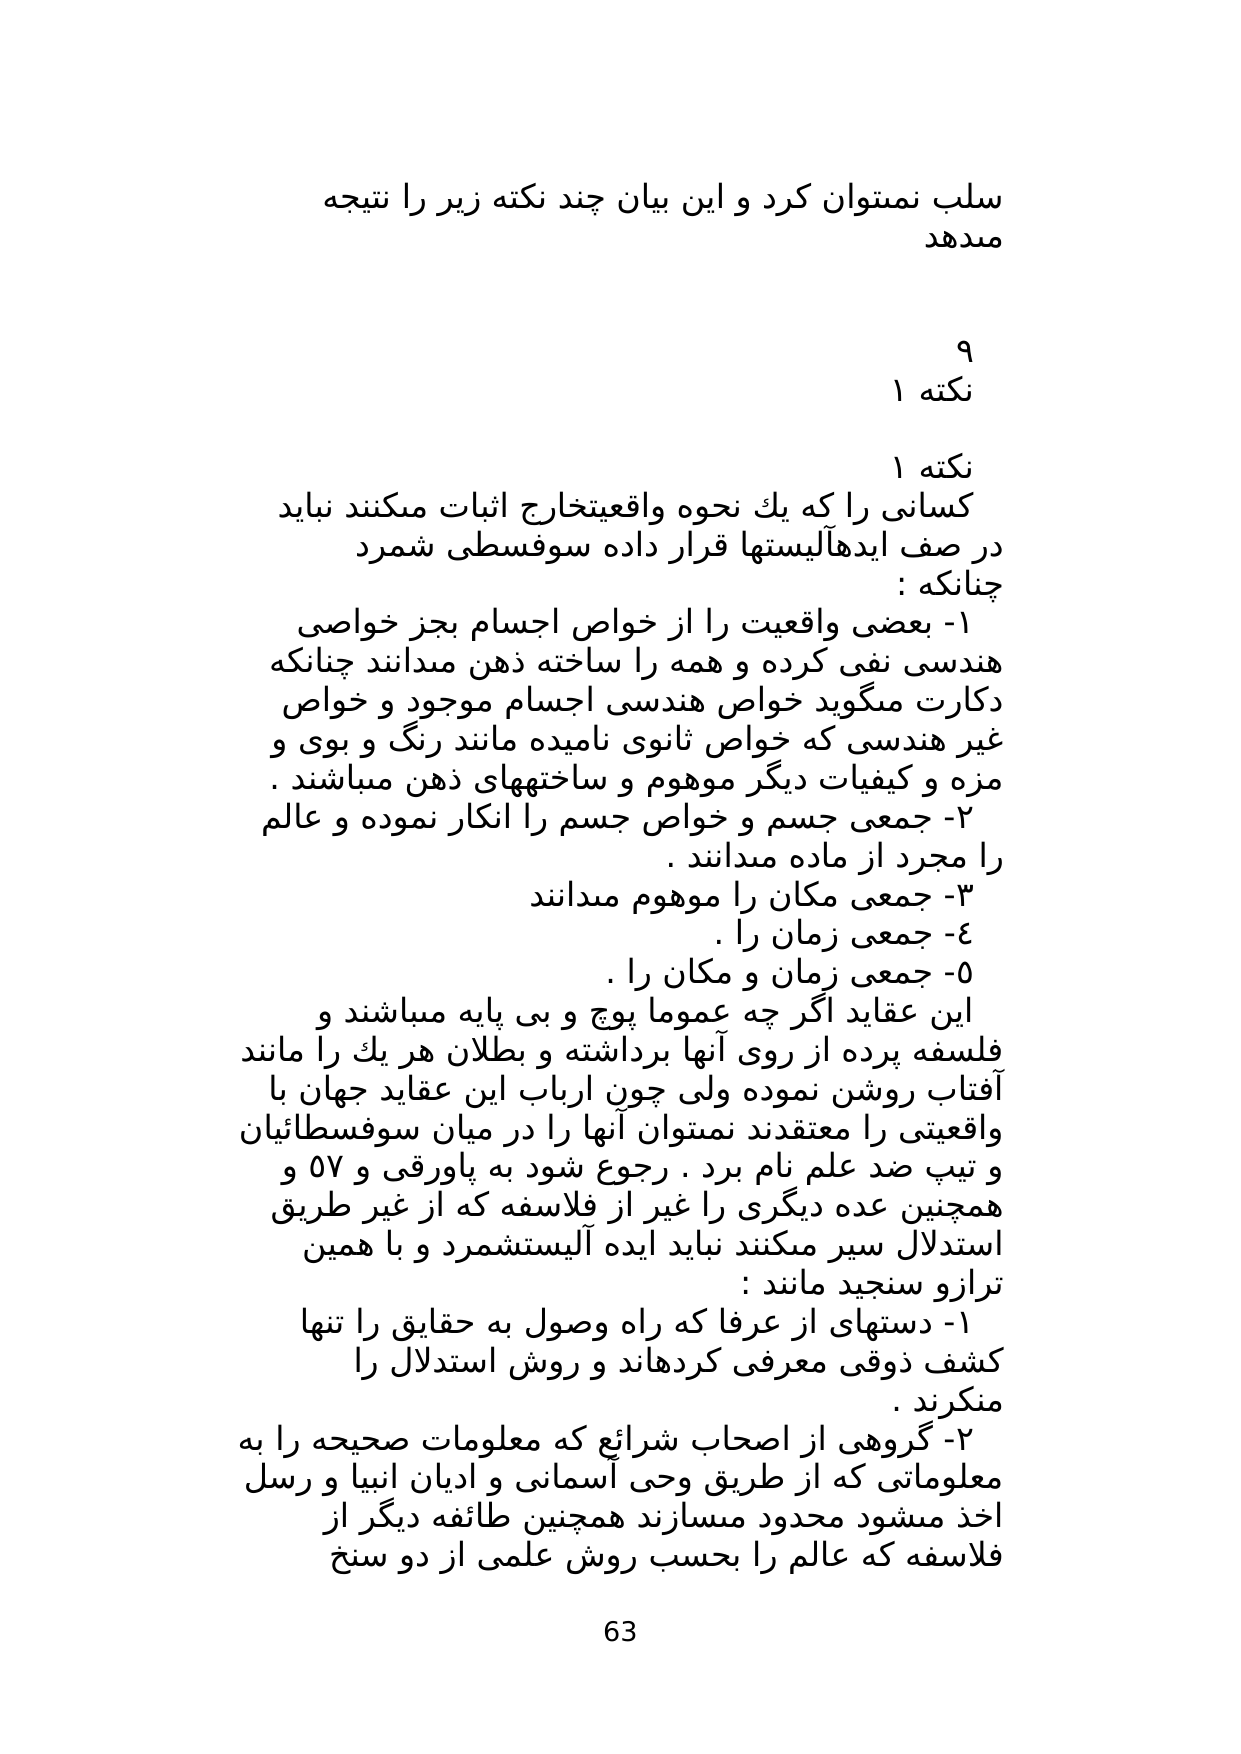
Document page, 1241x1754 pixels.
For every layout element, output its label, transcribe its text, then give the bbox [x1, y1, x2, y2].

text اين عقايد اگر چه عموما پوچ و بى پايه مى‏باشند و فلسفه پرده از روى آنها برداشته و بطلان هر يك را مانند آفتاب روشن نموده ولى چون ارباب اين عقايد جهان با واقعيتى را معتقدند نمى‏توان آنها را در ميان سوفسطائيان و تيپ ضد علم نام برد . رجوع شود به پاورقى و ٥٧ و همچنين عده ديگرى را غير از فلاسفه كه از غير طريق استدلال سير مى‏كنند نبايد ايده آليست‏شمرد و با همين ترازو سنجيد مانند : [236, 992, 1004, 1302]
text ٢- جمعى جسم و خواص جسم را انكار نموده و عالم را مجرد از ماده مى‏دانند . [236, 797, 1004, 875]
text ٤- جمعى زمان را . [236, 914, 1004, 953]
text كسانى را كه يك نحوه واقعيت‏خارج اثبات مى‏كنند نبايد در صف ايده‏آليستها قرار داده سوفسطى شمرد چنانكه : [236, 486, 1004, 603]
text ١- بعضى واقعيت را از خواص اجسام بجز خواصى هندسى نفى كرده و همه را ساخته ذهن مى‏دانند چنانكه دكارت مى‏گويد خواص هندسى اجسام موجود و خواص غير هندسى كه خواص ثانوى ناميده مانند رنگ و بوى و مزه و كيفيات ديگر موهوم و ساخته‏هاى ذهن مى‏باشند . [236, 603, 1004, 797]
text ۹ [236, 332, 1004, 370]
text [236, 1419, 1004, 1574]
text نكته ١ [236, 370, 1004, 409]
text ٣- جمعى مكان را موهوم مى‏دانند [236, 875, 1004, 914]
text ١- دسته‏اى از عرفا كه راه وصول به حقايق را تنها كشف ذوقى معرفى كرده‏اند و روش استدلال را منكرند . [236, 1302, 1004, 1419]
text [236, 177, 1004, 255]
text نكته ١ [236, 448, 1004, 486]
text ٥- جمعى زمان و مكان را . [236, 953, 1004, 992]
